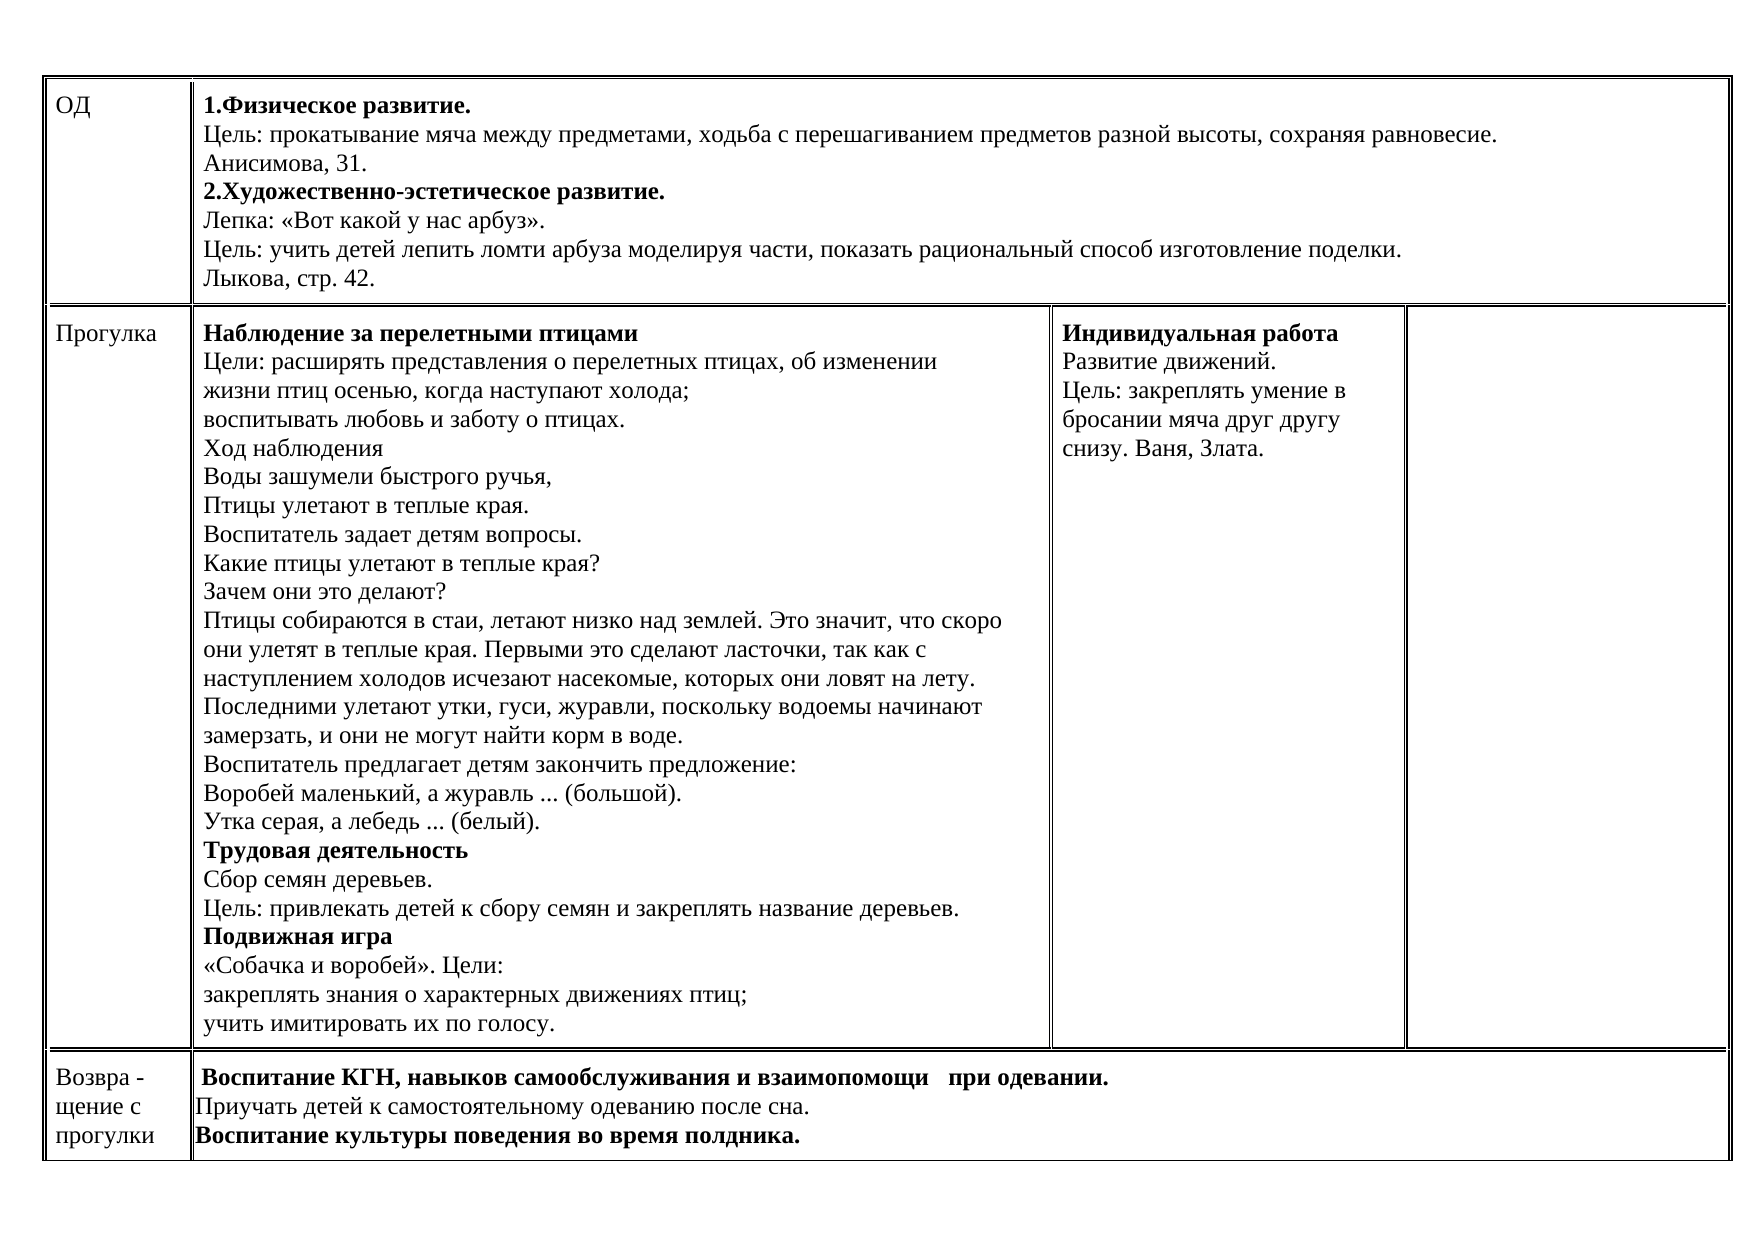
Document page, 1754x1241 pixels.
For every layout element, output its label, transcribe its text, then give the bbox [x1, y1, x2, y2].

table_cell [1406, 303, 1731, 1047]
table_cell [192, 1047, 1731, 1160]
table_cell Индивидуальная работа Развитие движений. Цель: закреплять умение в бросании мяча друг другу снизу. Ваня, Злата. [1053, 307, 1404, 1047]
table_cell Наблюдение за перелетными птицами Цели: расширять представления о перелетных птицах, об изменении жизни птиц осенью, когда наступают холода; воспитывать любовь и заботу о птицах. Ход наблюдения Воды зашумели быстрого ручья, Птицы улетают в теплые края. Воспитатель задает детям вопросы. Какие птицы улетают в теплые края? Зачем они это делают? Птицы собираются в стаи, летают низко над землей. Это значит, что скоро они улетят в теплые края. Первыми это сделают ласточки, так как с наступлением холодов исчезают насекомые, которых они ловят на лету. Последними улетают утки, гуси, журавли, поскольку водоемы начинают замерзать, и они не могут найти корм в воде. Воспитатель предлагает детям закончить предложение: Воробей маленький, а журавль ... (большой). Утка серая, а лебедь ... (белый). Трудовая деятельность Сбор семян деревьев. Цель: привлекать детей к сбору семян и закреплять название деревьев. Подвижная игра «Собачка и воробей». Цели: закреплять знания о характерных движениях птиц; учить имитировать их по голосу. [194, 307, 1049, 1047]
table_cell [192, 79, 1728, 302]
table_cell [44, 1047, 192, 1160]
table_cell Прогулка [44, 303, 192, 1047]
table_cell ОД [47, 79, 192, 302]
